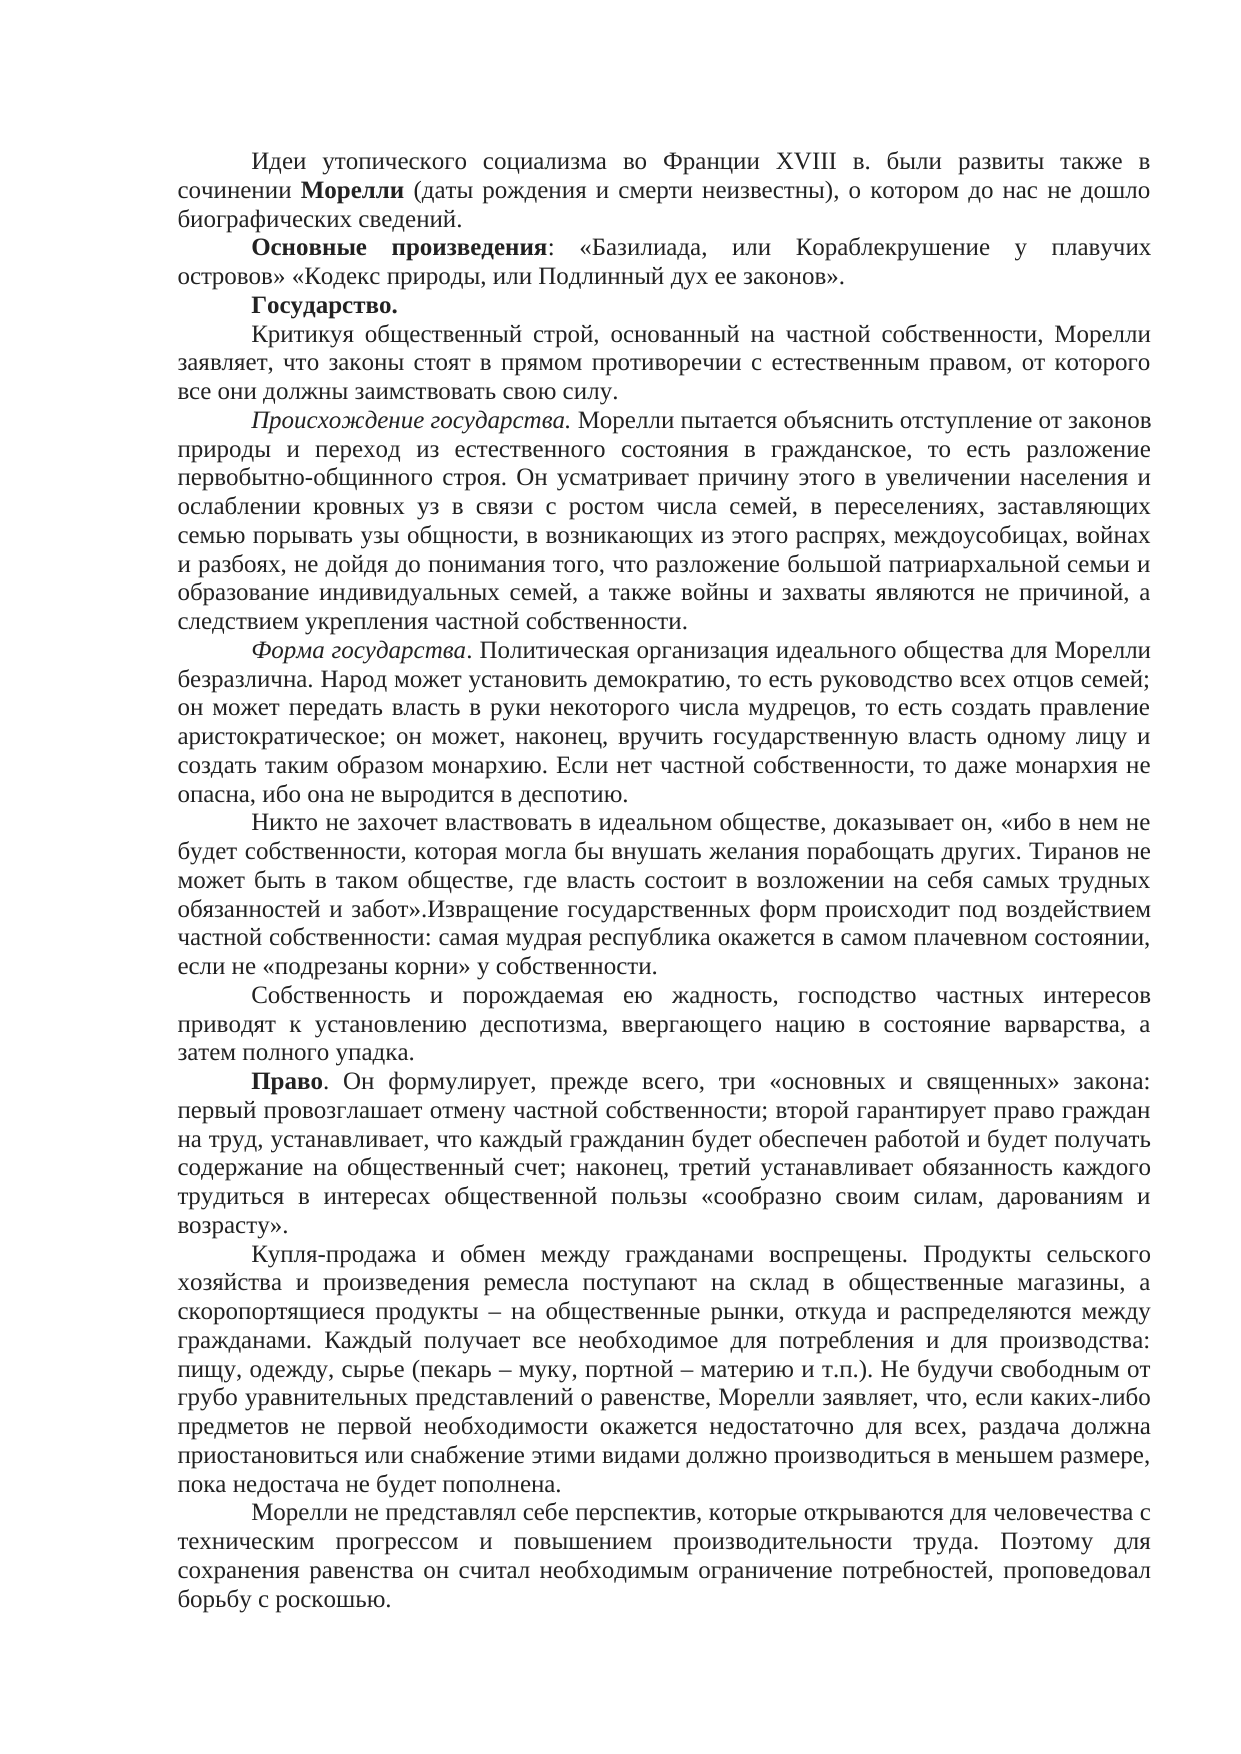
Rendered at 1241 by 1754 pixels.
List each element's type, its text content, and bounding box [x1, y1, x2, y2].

text Морелли не представлял себе перспектив, которые открываются для человечества с техническим прогрессом и повышением производительности труда. Поэтому для сохранения равенства он считал необходимым ограничение потребностей, проповедовал борьбу с роскошью. [177, 1497, 1152, 1612]
text Никто не захочет властвовать в идеальном обществе, доказывает он, «ибо в нем не будет собственности, которая могла бы внушать желания порабощать других. Тиранов не может быть в таком обществе, где власть состоит в возложении на себя самых трудных обязанностей и забот».Извращение государственных форм происходит под воздействием частной собственности: самая мудрая республика окажется в самом плачевном состоянии, если не «подрезаны корни» у собственности. [177, 807, 1152, 980]
text Государство. [177, 290, 1152, 319]
text Критикуя общественный строй, основанный на частной собственности, Морелли заявляет, что законы стоят в прямом противоречии с естественным правом, от которого все они должны заимствовать свою силу. [177, 319, 1152, 405]
text Форма государства. Политическая организация идеального общества для Морелли безразлична. Народ может установить демократию, то есть руководство всех отцов семей; он может передать власть в руки некоторого числа мудрецов, то есть создать правление аристократическое; он может, наконец, вручить государственную власть одному лицу и создать таким образом монархию. Если нет частной собственности, то даже монархия не опасна, ибо она не выродится в деспотию. [177, 635, 1152, 807]
text Происхождение государства. Морелли пытается объяснить отступление от законов природы и переход из естественного состояния в гражданское, то есть разложение первобытно-общинного строя. Он усматривает причину этого в увеличении населения и ослаблении кровных уз в связи с ростом числа семей, в переселениях, заставляющих семью порывать узы общности, в возникающих из этого распрях, междоусобицах, войнах и разбоях, не дойдя до понимания того, что разложение большой патриархальной семьи и образование индивидуальных семей, а также войны и захваты являются не причиной, а следствием укрепления частной собственности. [177, 405, 1152, 635]
text Основные произведения: «Базилиада, или Кораблекрушение у плавучих островов» «Кодекс природы, или Подлинный дух ее законов». [177, 232, 1152, 290]
text Купля-продажа и обмен между гражданами воспрещены. Продукты сельского хозяйства и произведения ремесла поступают на склад в общественные магазины, а скоропортящиеся продукты – на общественные рынки, откуда и распределяются между гражданами. Каждый получает все необходимое для потребления и для производства: пищу, одежду, сырье (пекарь – муку, портной – материю и т.п.). Не будучи свободным от грубо уравнительных представлений о равенстве, Морелли заявляет, что, если каких-либо предметов не первой необходимости окажется недостаточно для всех, раздача должна приостановиться или снабжение этими видами должно производиться в меньшем размере, пока недостача не будет пополнена. [177, 1239, 1152, 1497]
text Идеи утопического социализма во Франции XVIII в. были развиты также в сочинении Морелли (даты рождения и смерти неизвестны), о котором до нас не дошло биографических сведений. [177, 146, 1152, 232]
text Право. Он формулирует, прежде всего, три «основных и священных» закона: первый провозглашает отмену частной собственности; второй гарантирует право граждан на труд, устанавливает, что каждый гражданин будет обеспечен работой и будет получать содержание на общественный счет; наконец, третий устанавливает обязанность каждого трудиться в интересах общественной пользы «сообразно своим силам, дарованиям и возрасту». [177, 1066, 1152, 1239]
text Собственность и порождаемая ею жадность, господство частных интересов приводят к установлению деспотизма, ввергающего нацию в состояние варварства, а затем полного упадка. [177, 980, 1152, 1066]
